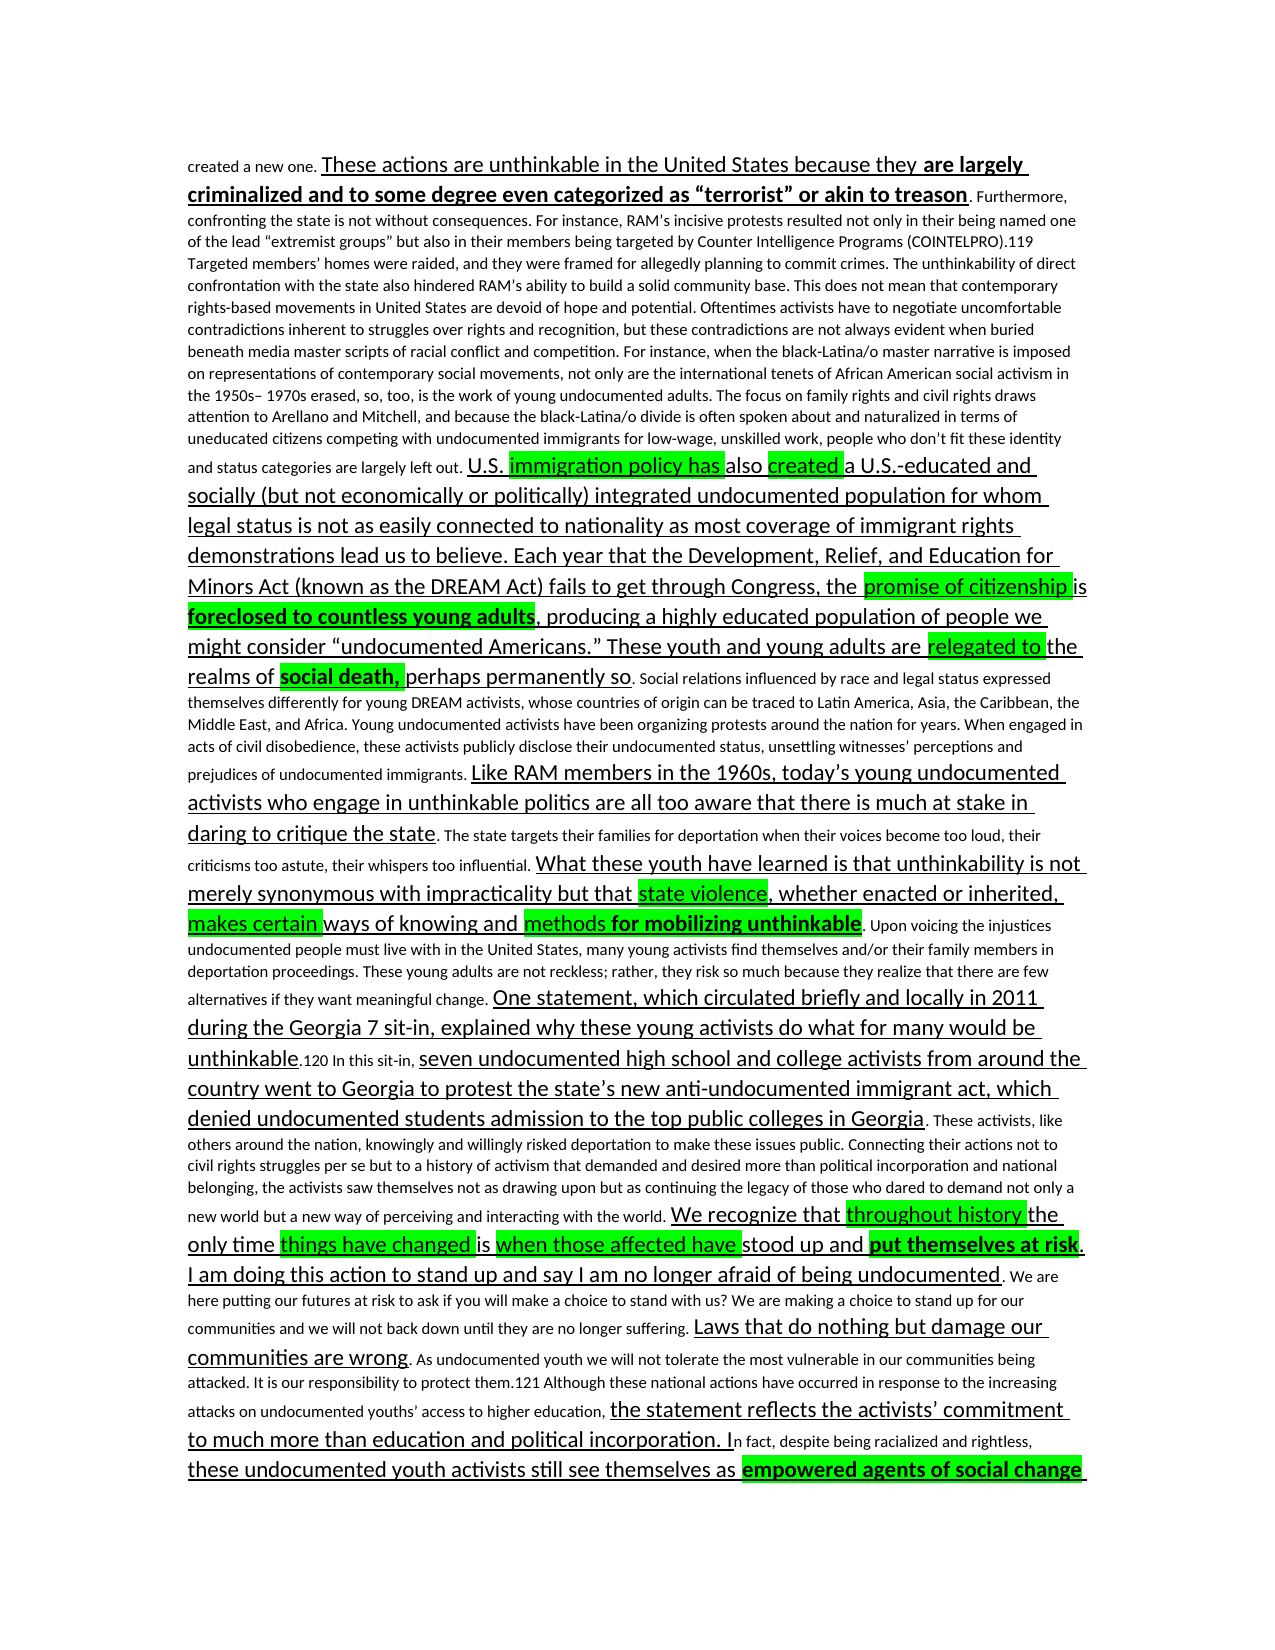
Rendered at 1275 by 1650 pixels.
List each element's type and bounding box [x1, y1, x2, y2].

text [187, 150, 1087, 596]
text [187, 597, 1087, 1479]
